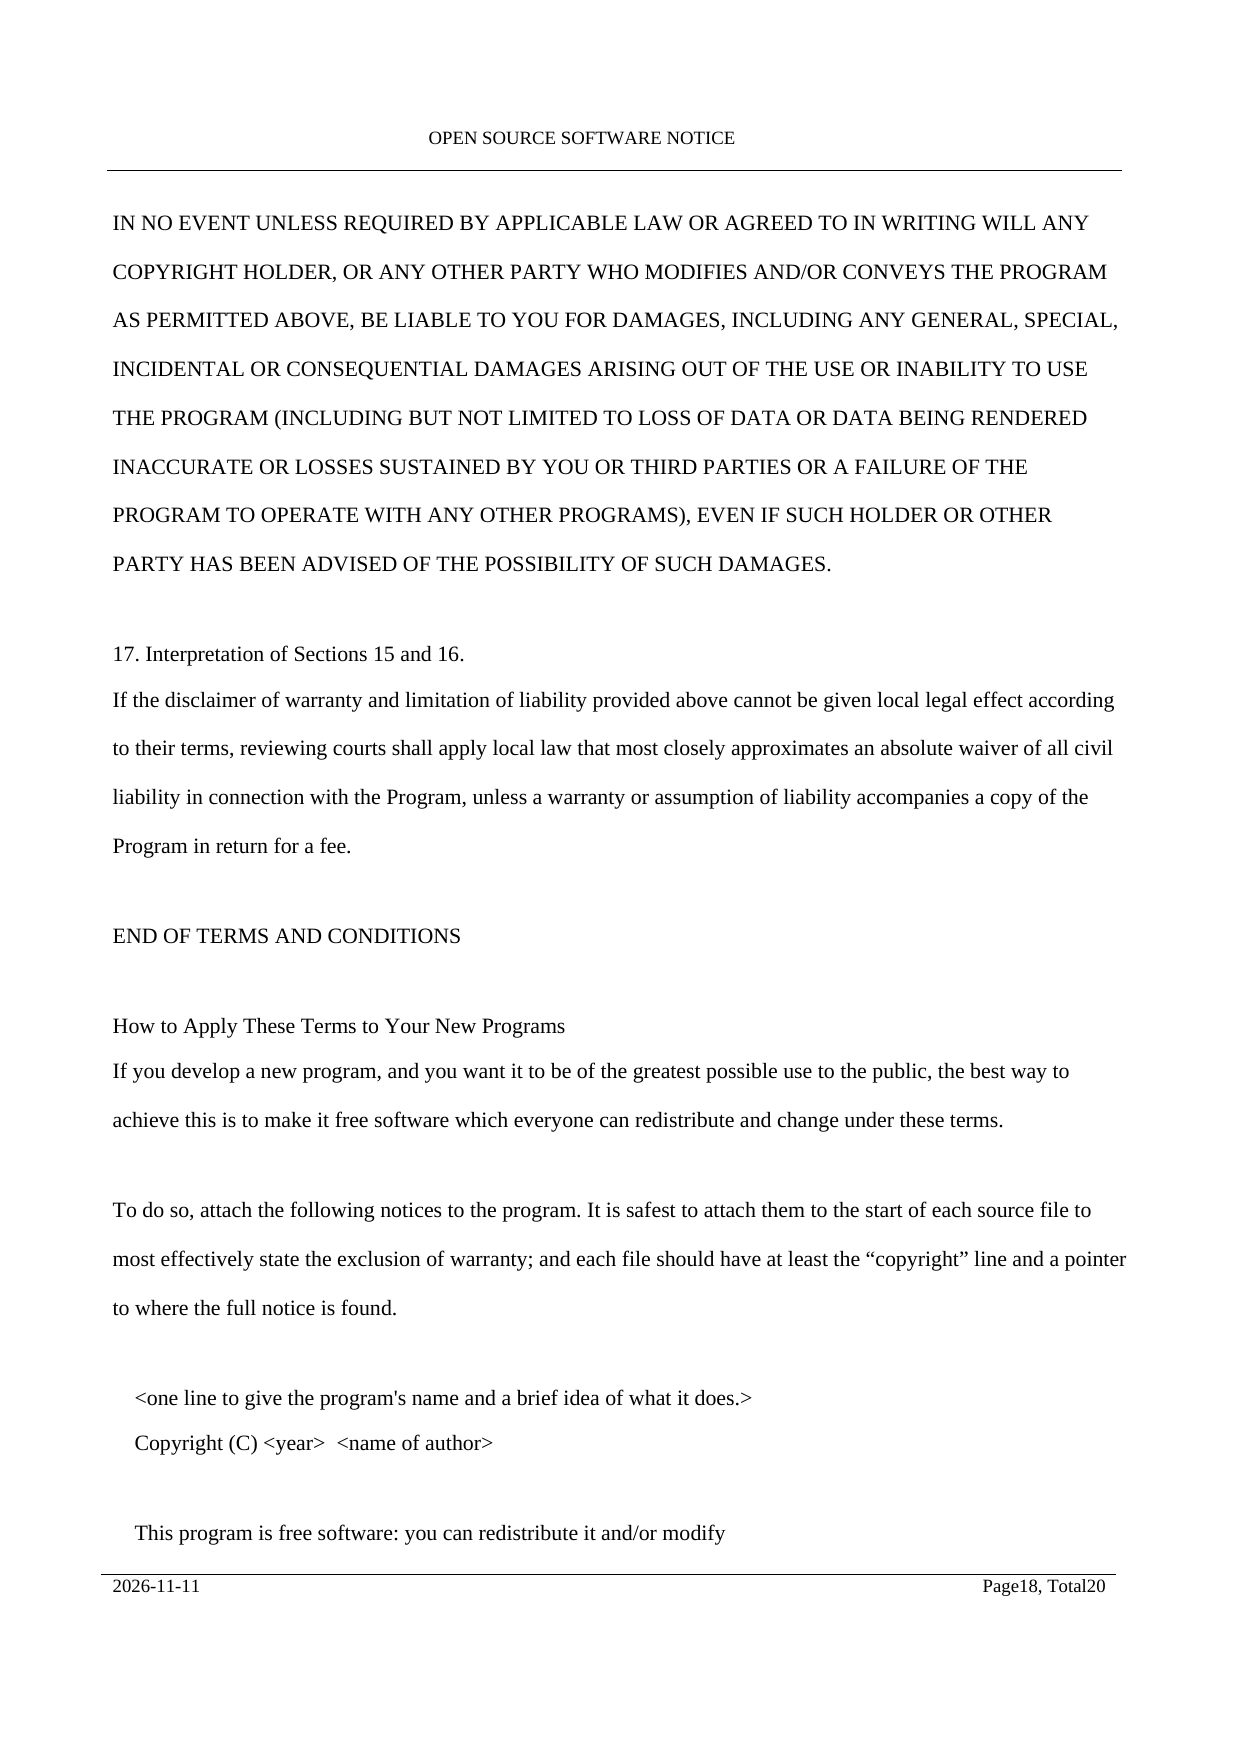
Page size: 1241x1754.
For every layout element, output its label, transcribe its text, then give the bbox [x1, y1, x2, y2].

text To do so, attach the following notices to the program. It is safest to attach them to the start of each source file to most effectively state the exclusion of warranty; and each file should have at least the “copyright” line and a pointer to where the full notice is found. [112, 1194, 1128, 1324]
text If the disclaimer of warranty and limitation of liability provided above cannot be given local legal effect according to their terms, reviewing courts shall apply local law that most closely approximates an absolute waiver of all civil liability in connection with the Program, unless a warranty or assumption of liability accompanies a copy of the Program in return for a fee. [112, 683, 1128, 862]
text 17. Interpretation of Sections 15 and 16. [112, 638, 1128, 670]
text END OF TERMS AND CONDITIONS [112, 919, 1128, 952]
text Copyright (C) <year> <name of author> [112, 1426, 1128, 1459]
text How to Apply These Terms to Your New Programs [112, 1009, 1128, 1042]
text <one line to give the program's name and a brief idea of what it does.> [112, 1381, 1128, 1414]
text This program is free software: you can redistribute it and/or modify [112, 1517, 1128, 1549]
text If you develop a new program, and you want it to be of the greatest possible use to the public, the best way to achieve this is to make it free software which everyone can redistribute and change under these terms. [112, 1055, 1128, 1136]
text IN NO EVENT UNLESS REQUIRED BY APPLICABLE LAW OR AGREED TO IN WRITING WILL ANY COPYRIGHT HOLDER, OR ANY OTHER PARTY WHO MODIFIES AND/OR CONVEYS THE PROGRAM AS PERMITTED ABOVE, BE LIABLE TO YOU FOR DAMAGES, INCLUDING ANY GENERAL, SPECIAL, INCIDENTAL OR CONSEQUENTIAL DAMAGES ARISING OUT OF THE USE OR INABILITY TO USE THE PROGRAM (INCLUDING BUT NOT LIMITED TO LOSS OF DATA OR DATA BEING RENDERED INACCURATE OR LOSSES SUSTAINED BY YOU OR THIRD PARTIES OR A FAILURE OF THE PROGRAM TO OPERATE WITH ANY OTHER PROGRAMS), EVEN IF SUCH HOLDER OR OTHER PARTY HAS BEEN ADVISED OF THE POSSIBILITY OF SUCH DAMAGES. [112, 206, 1128, 580]
